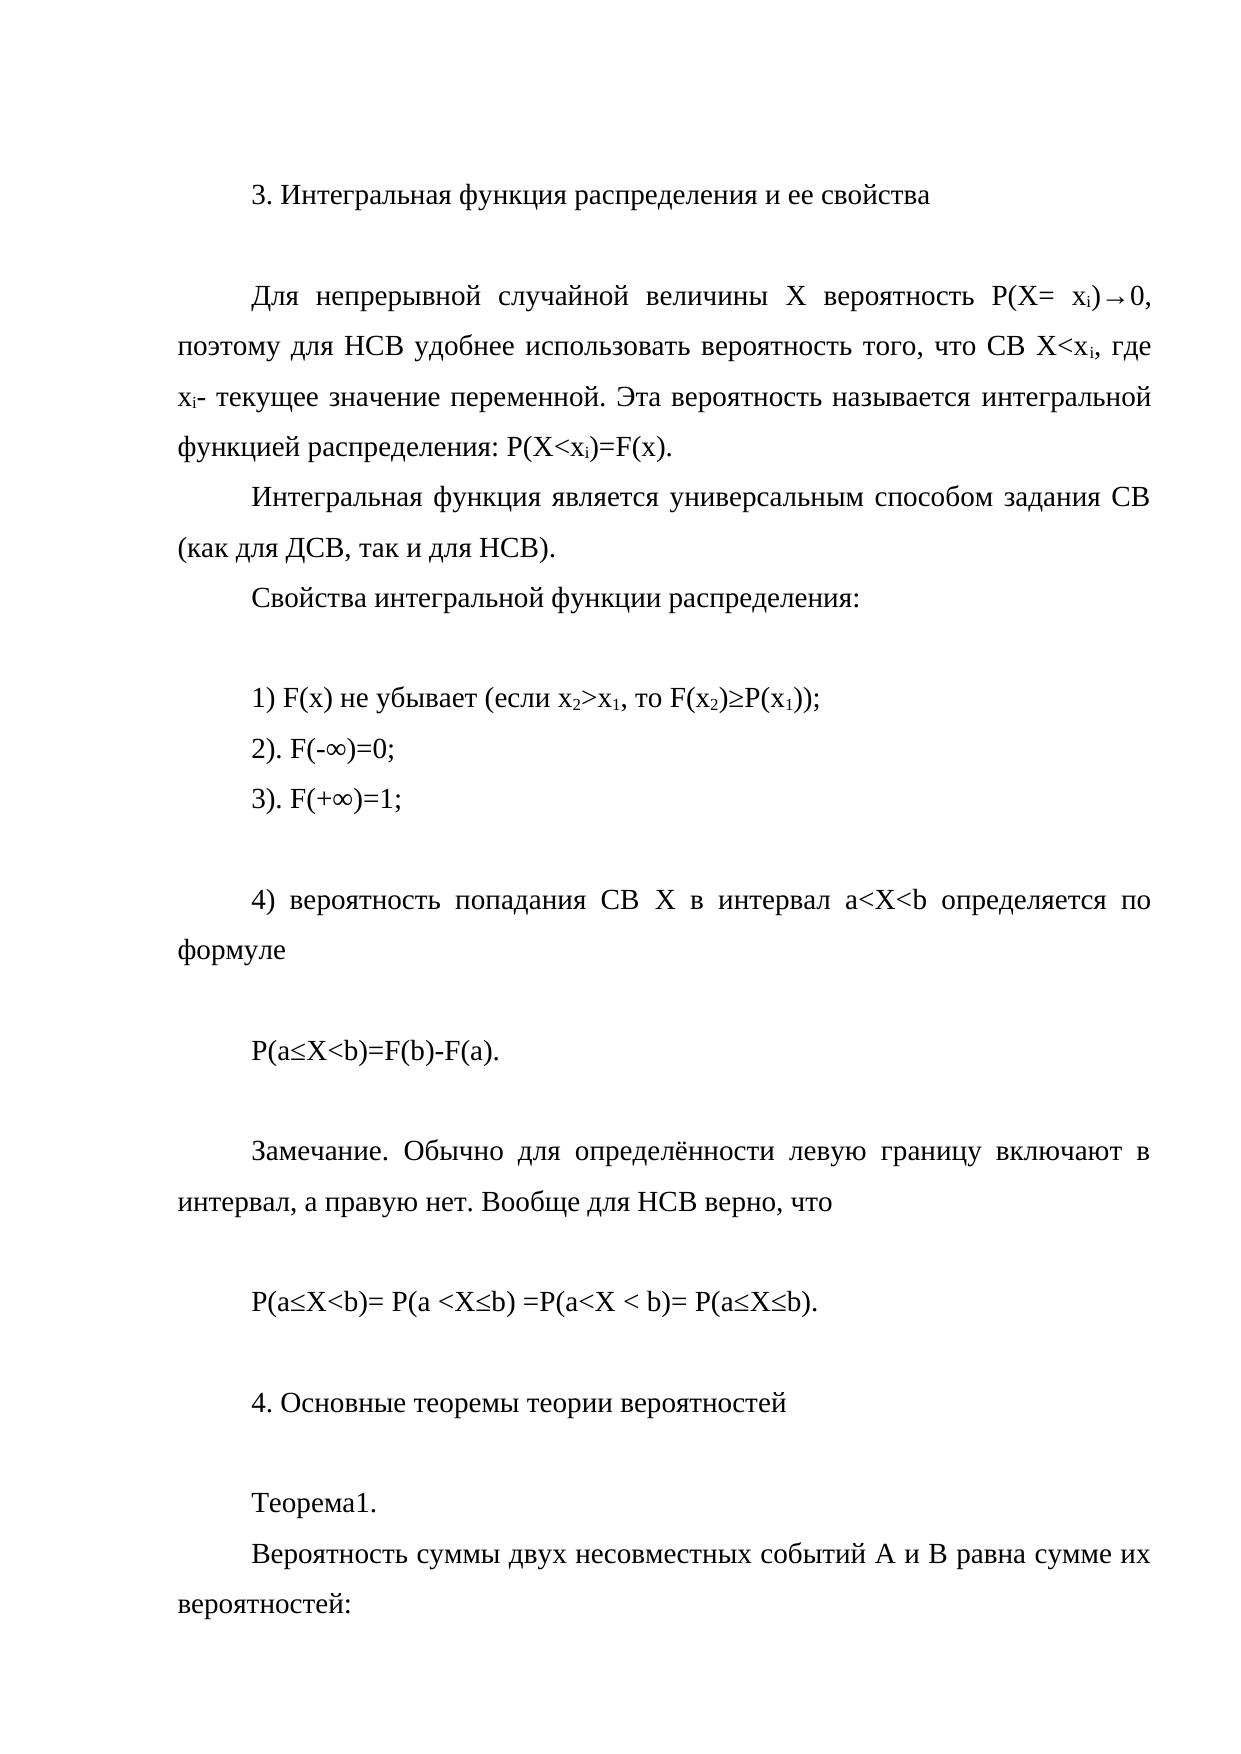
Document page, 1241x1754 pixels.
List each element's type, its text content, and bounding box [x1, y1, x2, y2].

text 4) вероятность попадания СВ X в интервал а<Х<b определяется по формуле [177, 882, 1152, 966]
text Теорема1. [177, 1486, 1152, 1519]
text Интегральная функция является универсальным способом задания СВ (как для ДСВ, так и для НСВ). [177, 479, 1152, 563]
text 3). F(+∞)=1; [177, 781, 1152, 815]
text 2). F(-∞)=0; [177, 731, 1152, 764]
text 4. Основные теоремы теории вероятностей [177, 1385, 1152, 1418]
text Р(а≤Х<b)= Р(а <Х≤b) =Р(а<Х < b)= Р(а≤X≤b). [177, 1284, 1152, 1318]
text Для непрерывной случайной величины X вероятность Р(Х= xi)→0, поэтому для НСВ удобнее использовать вероятность того, что СВ Х<хi, где хi- текущее значение переменной. Эта вероятность называется интегральной функцией распределения: P(X<xi)=F(x). [177, 278, 1152, 463]
text Свойства интегральной функции распределения: [177, 580, 1152, 613]
text 1) F(x) не убывает (если х2>x1, то F(x2)≥Р(х1)); [177, 681, 1152, 714]
text Замечание. Обычно для определённости левую границу включают в интервал, а правую нет. Вообще для НСВ верно, что [177, 1133, 1152, 1217]
text P(a≤X<b)=F(b)-F(a). [177, 1033, 1152, 1066]
text Вероятность суммы двух несовместных событий А и В равна сумме их вероятностей: [177, 1536, 1152, 1620]
text 3. Интегральная функция распределения и ее свойства [177, 177, 1152, 211]
